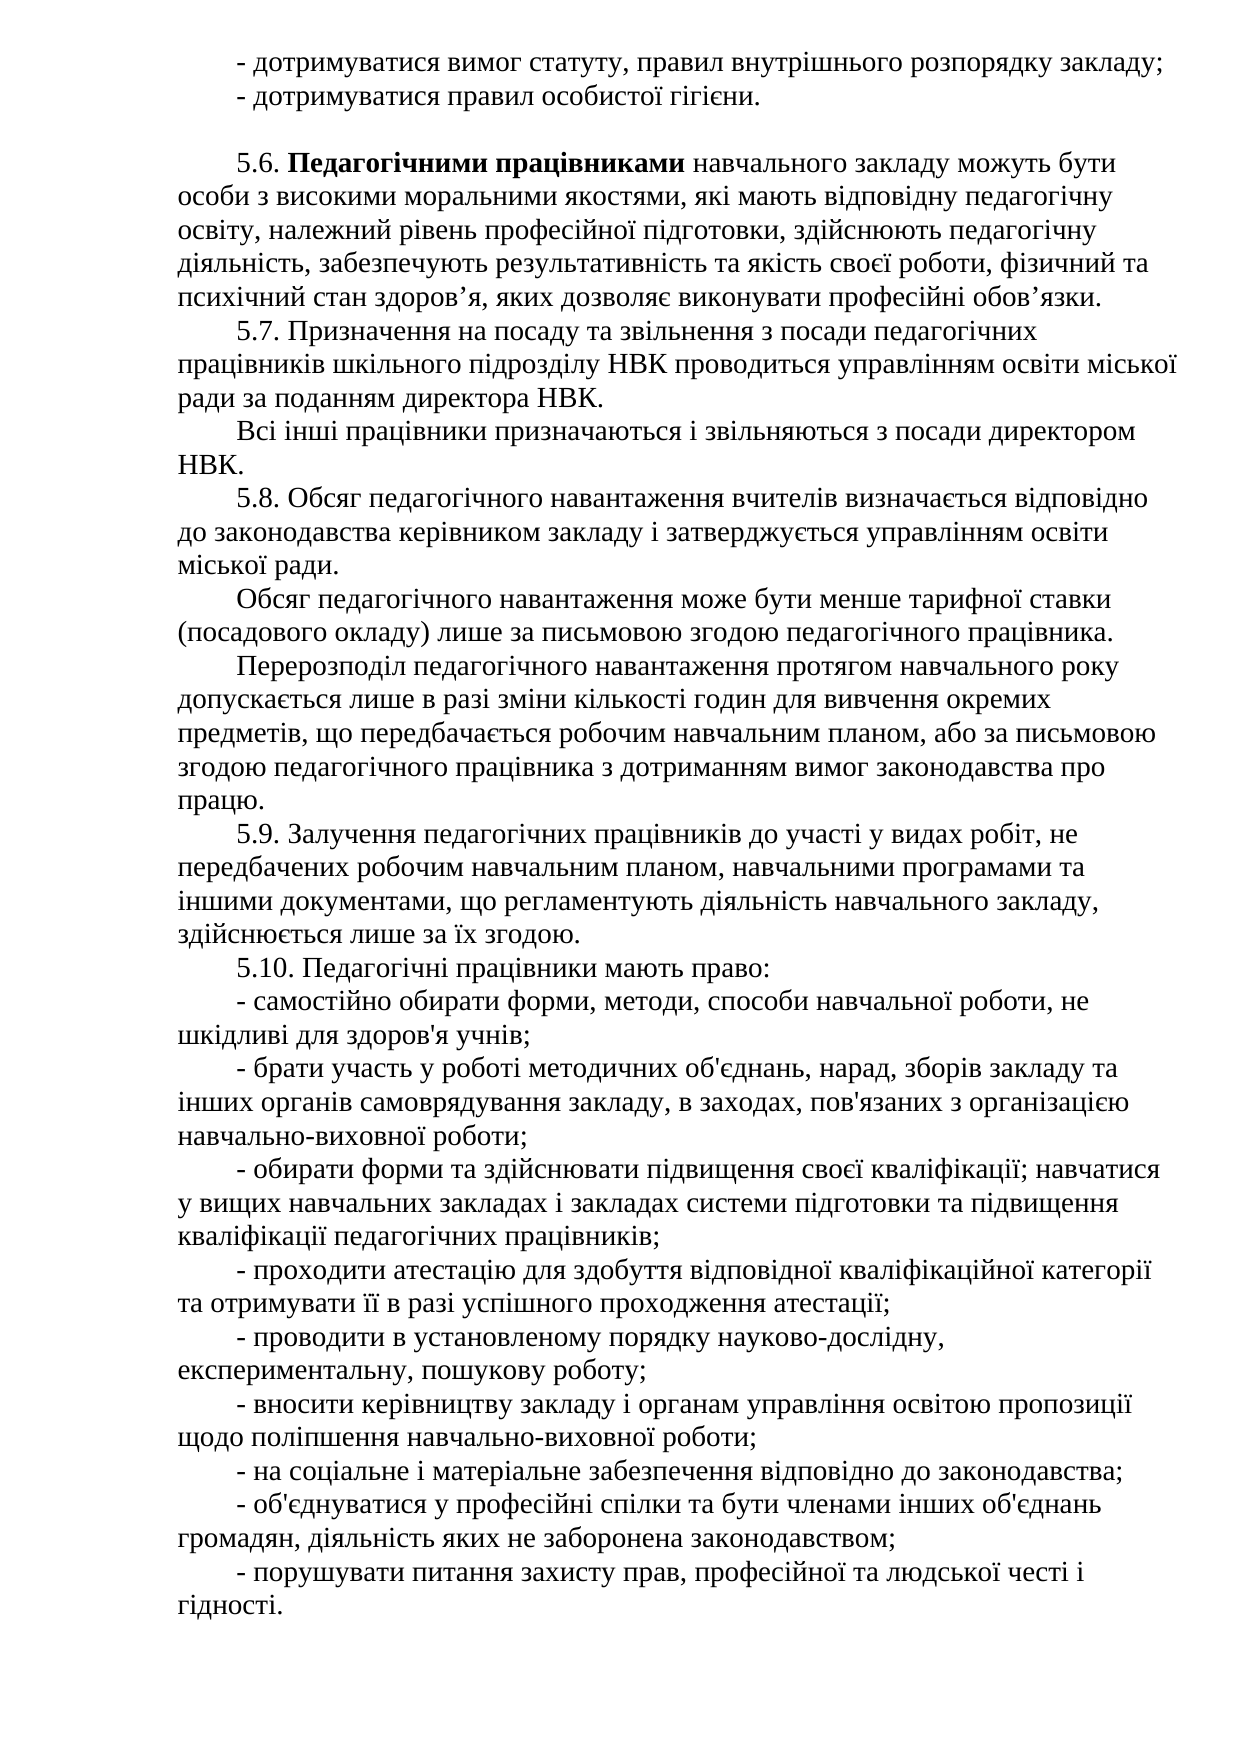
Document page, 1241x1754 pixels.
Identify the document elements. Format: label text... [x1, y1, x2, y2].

text Обсяг педагогічного навантаження може бути менше тарифної ставки (посадового окладу) лише за письмовою згодою педагогічного працівника. [177, 581, 1181, 648]
text - порушувати питання захисту прав, професійної та людської честі і гідності. [177, 1554, 1181, 1621]
text Перерозподіл педагогічного навантаження протягом навчального року допускається лише в разі зміни кількості годин для вивчення окремих предметів, що передбачається робочим навчальним планом, або за письмовою згодою педагогічного працівника з дотриманням вимог законодавства про працю. [177, 648, 1181, 816]
text - вносити керівництву закладу і органам управління освітою пропозиції щодо поліпшення навчально-виховної роботи; [177, 1386, 1181, 1453]
text 5.9. Залучення педагогічних працівників до участі у видах робіт, не передбачених робочим навчальним планом, навчальними програмами та іншими документами, що регламентують діяльність навчального закладу, здійснюється лише за їх згодою. [177, 816, 1181, 950]
text 5.8. Обсяг педагогічного навантаження вчителів визначається відповідно до законодавства керівником закладу і затверджується управлінням освіти міської ради. [177, 480, 1181, 581]
text - самостійно обирати форми, методи, способи навчальної роботи, не шкідливі для здоров'я учнів; [177, 983, 1181, 1051]
text - проходити атестацію для здобуття відповідної кваліфікаційної категорії та отримувати її в разі успішного проходження атестації; [177, 1252, 1181, 1319]
text - дотримуватися правил особистої гігієни. [177, 78, 1181, 111]
text 5.6. Педагогічними працівниками навчального закладу можуть бути особи з високими моральними якостями, які мають відповідну педагогічну освіту, належний рівень професійної підготовки, здійснюють педагогічну діяльність, забезпечують результативність та якість своєї роботи, фізичний та психічний стан здоров’я, яких дозволяє виконувати професійні обов’язки. [177, 145, 1181, 313]
text Всі інші працівники призначаються і звільняються з посади директором НВК. [177, 413, 1181, 480]
text - обирати форми та здійснювати підвищення своєї кваліфікації; навчатися у вищих навчальних закладах і закладах системи підготовки та підвищення кваліфікації педагогічних працівників; [177, 1151, 1181, 1252]
text 5.10. Педагогічні працівники мають право: [177, 950, 1181, 983]
text - проводити в установленому порядку науково-дослідну, експериментальну, пошукову роботу; [177, 1319, 1181, 1386]
text - дотримуватися вимог статуту, правил внутрішнього розпорядку закладу; [177, 44, 1181, 78]
text - на соціальне і матеріальне забезпечення відповідно до законодавства; [177, 1453, 1181, 1487]
text - об'єднуватися у професійні спілки та бути членами інших об'єднань громадян, діяльність яких не заборонена законодавством; [177, 1487, 1181, 1554]
text 5.7. Призначення на посаду та звільнення з посади педагогічних працівників шкільного підрозділу НВК проводиться управлінням освіти міської ради за поданням директора НВК. [177, 313, 1181, 413]
text - брати участь у роботі методичних об'єднань, нарад, зборів закладу та інших органів самоврядування закладу, в заходах, пов'язаних з організацією навчально-виховної роботи; [177, 1051, 1181, 1151]
